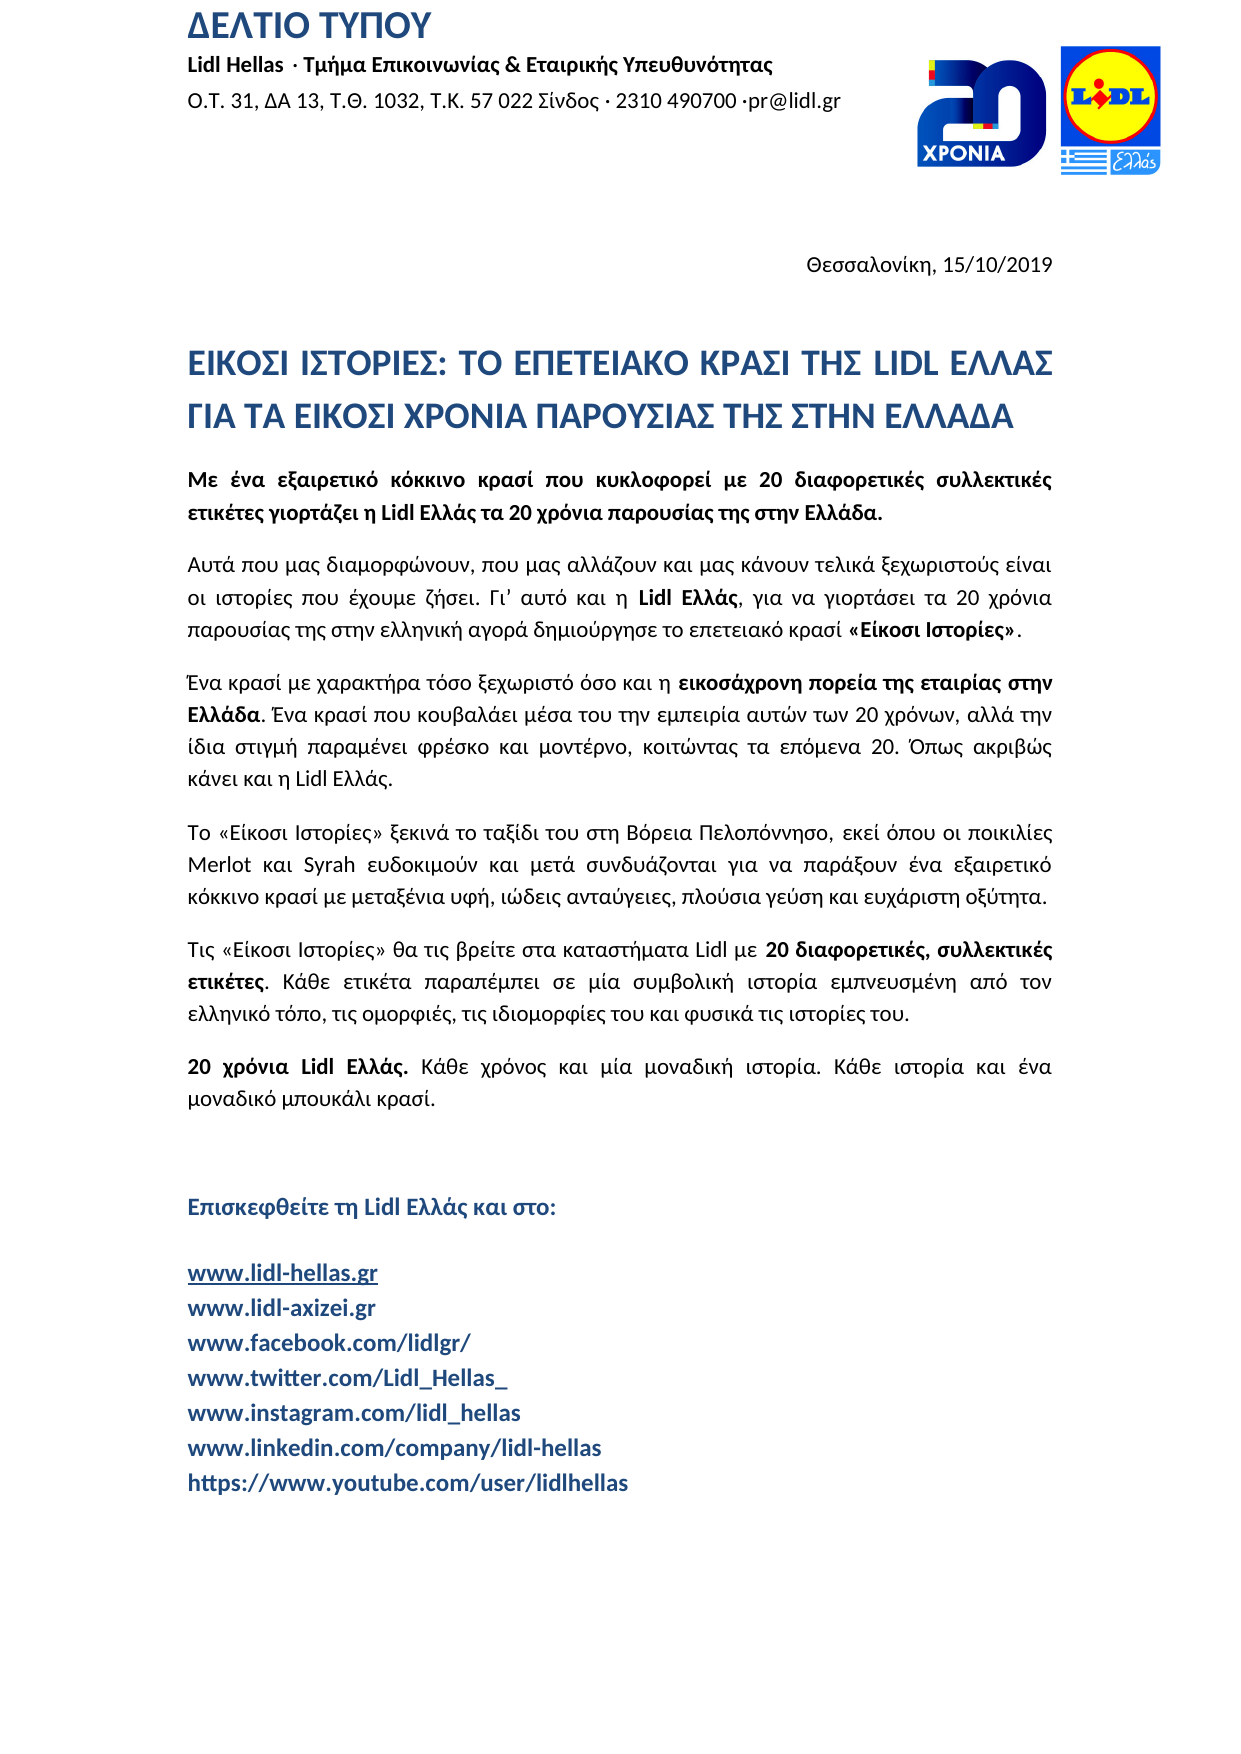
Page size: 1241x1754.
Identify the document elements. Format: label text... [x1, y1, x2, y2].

text www.instagram.com/lidl_hellas [187, 1397, 1053, 1428]
text Με ένα εξαιρετικό κόκκινο κρασί που κυκλοφορεί με 20 διαφορετικές συλλεκτικές ετικέτες γιορτάζει η Lidl Ελλάς τα 20 χρόνια παρουσίας της στην Ελλάδα. [187, 465, 1053, 526]
text Θεσσαλονίκη, 15/10/2019 [187, 251, 1053, 279]
text Αυτά που μας διαμορφώνουν, που μας αλλάζουν και μας κάνουν τελικά ξεχωριστούς είναι οι ιστορίες που έχουμε ζήσει. Γι’ αυτό και η Lidl Ελλάς, για να γιορτάσει τα 20 χρόνια παρουσίας της στην ελληνική αγορά δημιούργησε το επετειακό κρασί «Είκοσι Ιστορίες». [187, 551, 1053, 643]
text 20 χρόνια Lidl Ελλάς. Κάθε χρόνος και μία μοναδική ιστορία. Κάθε ιστορία και ένα μοναδικό μπουκάλι κρασί. [187, 1052, 1053, 1113]
picture [892, 29, 1188, 191]
text ΕΙΚΟΣΙ ΙΣΤΟΡΙΕΣ: ΤΟ ΕΠΕΤΕΙΑΚΟ ΚΡΑΣΙ ΤΗΣ LIDL ΕΛΛΑΣ ΓΙΑ ΤΑ ΕΙΚΟΣΙ ΧΡΟΝΙΑ ΠΑΡΟΥΣΙΑΣ ΤΗΣ ΣΤΗΝ ΕΛΛΑΔΑ [187, 339, 1053, 438]
text www.facebook.com/lidlgr/ [187, 1327, 1053, 1358]
text www.linkedin.com/company/lidl-hellas [187, 1432, 1053, 1463]
text Επισκεφθείτε τη Lidl Ελλάς και στο: [187, 1191, 1053, 1221]
text www.lidl-hellas.gr [187, 1257, 1053, 1288]
text https://www.youtube.com/user/lidlhellas [187, 1467, 1053, 1498]
text Τις «Είκοσι Ιστορίες» θα τις βρείτε στα καταστήματα Lidl με 20 διαφορετικές, συλλεκτικές ετικέτες. Κάθε ετικέτα παραπέμπει σε μία συμβολική ιστορία εμπνευσμένη από τον ελληνικό τόπο, τις ομορφιές, τις ιδιομορφίες του και φυσικά τις ιστορίες του. [187, 935, 1053, 1027]
text www.twitter.com/Lidl_Hellas_ [187, 1362, 1053, 1393]
text Ένα κρασί με χαρακτήρα τόσο ξεχωριστό όσο και η εικοσάχρονη πορεία της εταιρίας στην Ελλάδα. Ένα κρασί που κουβαλάει μέσα του την εμπειρία αυτών των 20 χρόνων, αλλά την ίδια στιγμή παραμένει φρέσκο και μοντέρνο, κοιτώντας τα επόμενα 20. Όπως ακριβώς κάνει και η Lidl Ελλάς. [187, 668, 1053, 793]
text Το «Είκοσι Ιστορίες» ξεκινά το ταξίδι του στη Βόρεια Πελοπόννησο, εκεί όπου οι ποικιλίες Merlot και Syrah ευδοκιμούν και μετά συνδυάζονται για να παράξουν ένα εξαιρετικό κόκκινο κρασί με μεταξένια υφή, ιώδεις ανταύγειες, πλούσια γεύση και ευχάριστη οξύτητα. [187, 818, 1053, 910]
text www.lidl-axizei.gr [187, 1292, 1053, 1323]
